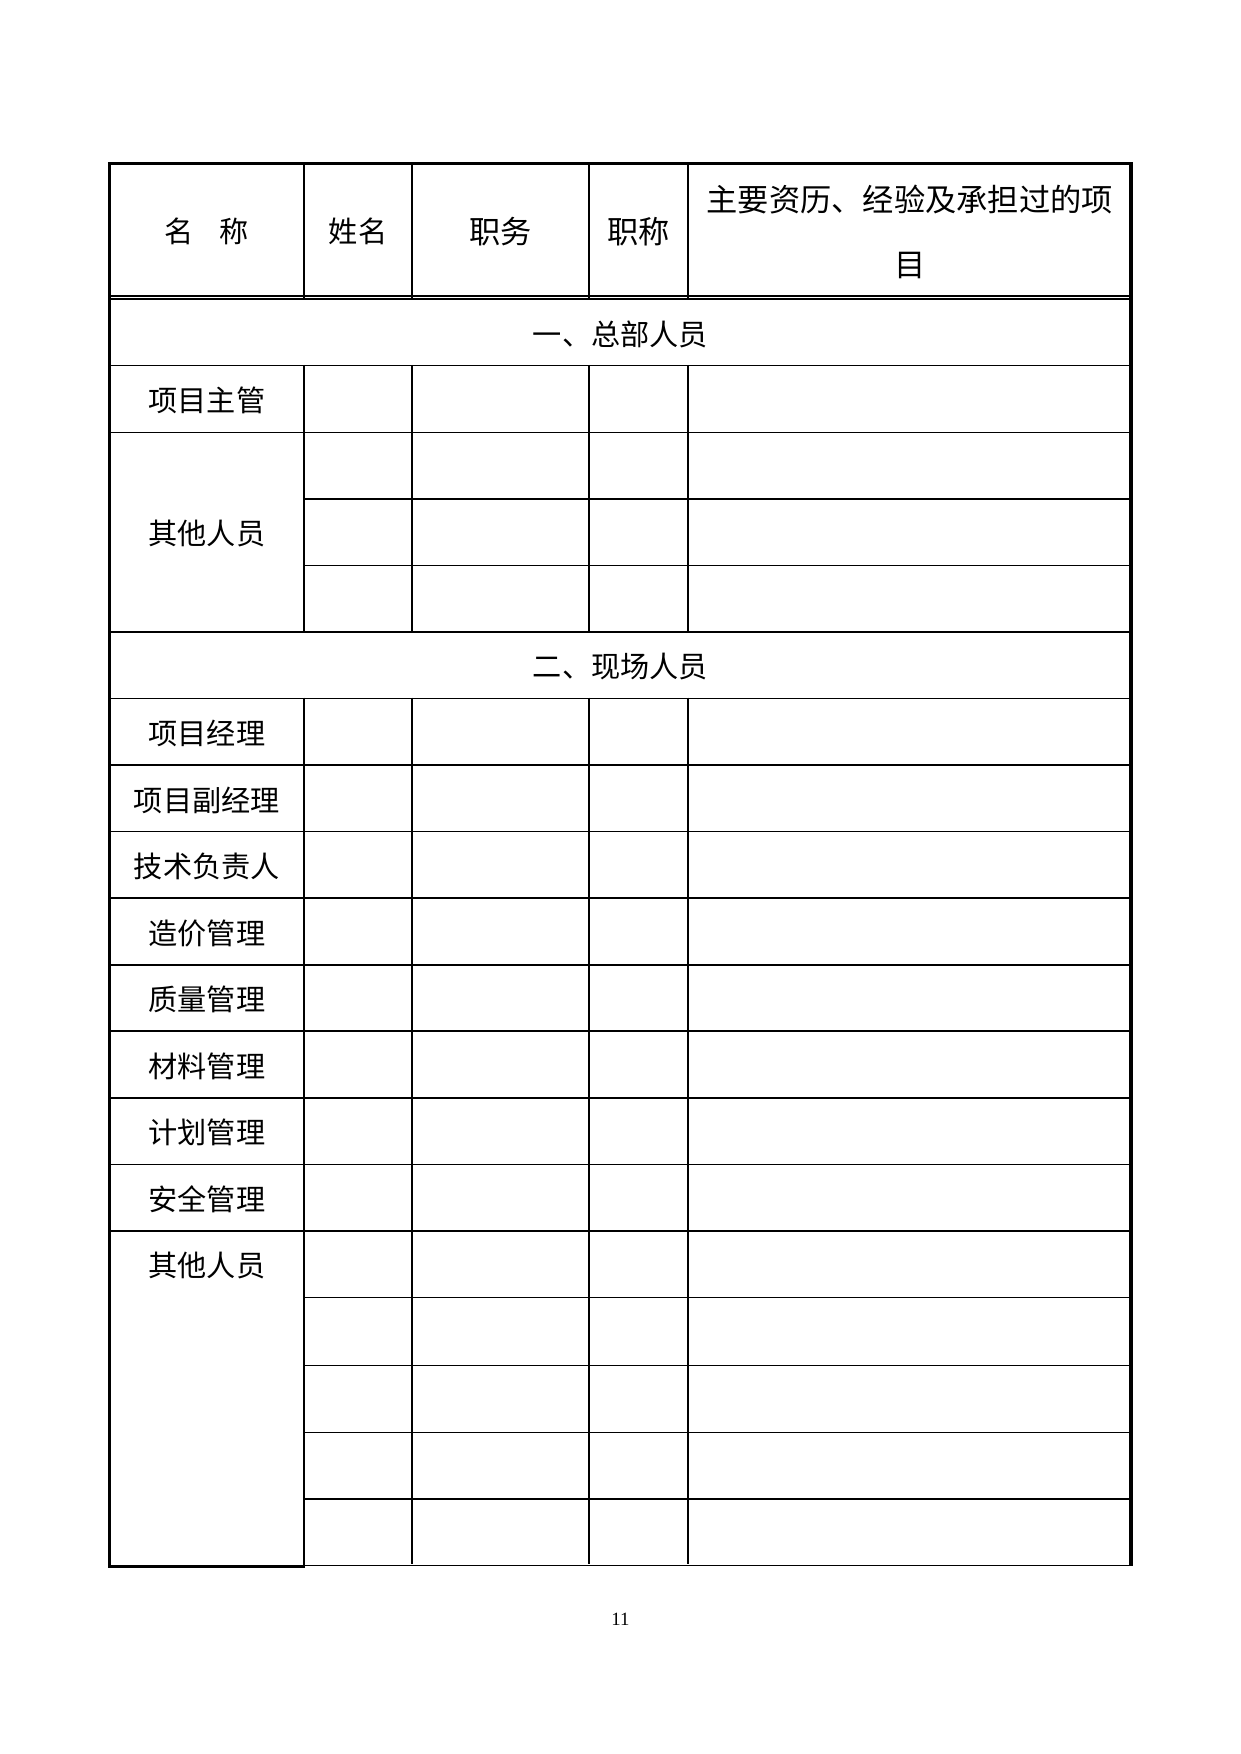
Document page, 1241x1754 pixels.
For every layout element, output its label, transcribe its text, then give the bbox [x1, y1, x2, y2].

table_cell [305, 1232, 411, 1297]
table_cell [590, 1298, 687, 1365]
table_cell [413, 699, 588, 764]
table_cell [111, 433, 303, 498]
table_cell [305, 1032, 411, 1097]
table_cell [413, 1366, 588, 1431]
table_cell [305, 899, 411, 964]
table_cell [689, 1298, 1129, 1365]
table_cell [413, 1032, 588, 1097]
table_cell 其他人员 [111, 498, 303, 564]
table_cell [689, 1433, 1129, 1498]
table_cell [590, 1433, 687, 1498]
table_cell 技术负责人 [111, 832, 303, 897]
table_cell [305, 1165, 411, 1230]
table_cell [689, 500, 1129, 564]
table_cell [413, 366, 588, 431]
table_cell [590, 1165, 687, 1230]
table_cell [689, 699, 1129, 764]
table_cell [689, 966, 1129, 1030]
table_cell [305, 366, 411, 431]
table_cell [305, 1433, 411, 1498]
table_cell [590, 1366, 687, 1431]
table_cell 二、现场人员 [111, 633, 1129, 698]
table_cell [305, 699, 411, 764]
table_cell [413, 1298, 588, 1365]
table_cell [689, 1099, 1129, 1163]
table_cell 项目经理 [111, 699, 303, 764]
table_header 名 称 [111, 165, 303, 295]
table_cell 安全管理 [111, 1165, 303, 1230]
table_cell [590, 433, 687, 498]
table_cell [590, 1099, 687, 1163]
table_cell [590, 766, 687, 831]
table_cell [689, 566, 1129, 631]
table_cell [689, 1366, 1129, 1431]
table_cell 其他人员 [111, 1232, 303, 1564]
table_cell [590, 1232, 687, 1297]
table_cell [305, 1500, 411, 1564]
table_cell [305, 433, 411, 498]
table_cell [413, 1232, 588, 1297]
table_cell [413, 1500, 588, 1564]
table_cell [689, 433, 1129, 498]
table_cell 项目主管 [111, 366, 303, 431]
table_cell [305, 566, 411, 631]
table_header 姓名 [305, 165, 411, 295]
table_cell 材料管理 [111, 1032, 303, 1097]
table_cell [305, 500, 411, 564]
table_cell [413, 899, 588, 964]
table_cell [590, 566, 687, 631]
table_cell [413, 566, 588, 631]
table_cell [413, 832, 588, 897]
table_cell [413, 1433, 588, 1498]
table_cell [590, 899, 687, 964]
table_cell [305, 766, 411, 831]
table_cell [689, 832, 1129, 897]
table_cell [689, 1500, 1129, 1564]
table_cell [413, 1165, 588, 1230]
table_cell [590, 1500, 687, 1564]
table_cell 质量管理 [111, 966, 303, 1030]
table_cell [590, 699, 687, 764]
table_cell [689, 1232, 1129, 1297]
table_cell [590, 1032, 687, 1097]
table_cell [111, 565, 303, 631]
table_cell [305, 1099, 411, 1163]
table_cell [413, 433, 588, 498]
table_cell 项目副经理 [111, 766, 303, 831]
table_cell [590, 366, 687, 431]
table_header 职务 [413, 165, 588, 295]
table_cell [305, 1366, 411, 1431]
table_cell [689, 899, 1129, 964]
table_cell 计划管理 [111, 1099, 303, 1163]
table_cell [305, 832, 411, 897]
table_cell [413, 500, 588, 564]
table_cell [413, 966, 588, 1030]
table_cell [689, 1165, 1129, 1230]
table_cell [689, 366, 1129, 431]
table_cell [305, 966, 411, 1030]
table_cell [413, 766, 588, 831]
table_cell [413, 1099, 588, 1163]
table_header 职称 [590, 165, 687, 295]
table_cell 造价管理 [111, 899, 303, 964]
table_cell [689, 766, 1129, 831]
table_cell [305, 1298, 411, 1365]
table_cell [590, 500, 687, 564]
table_cell [590, 832, 687, 897]
table_header 主要资历、经验及承担过的项目 [689, 165, 1129, 295]
table_cell [590, 966, 687, 1030]
table_cell 一、总部人员 [111, 300, 1129, 365]
table_cell [689, 1032, 1129, 1097]
